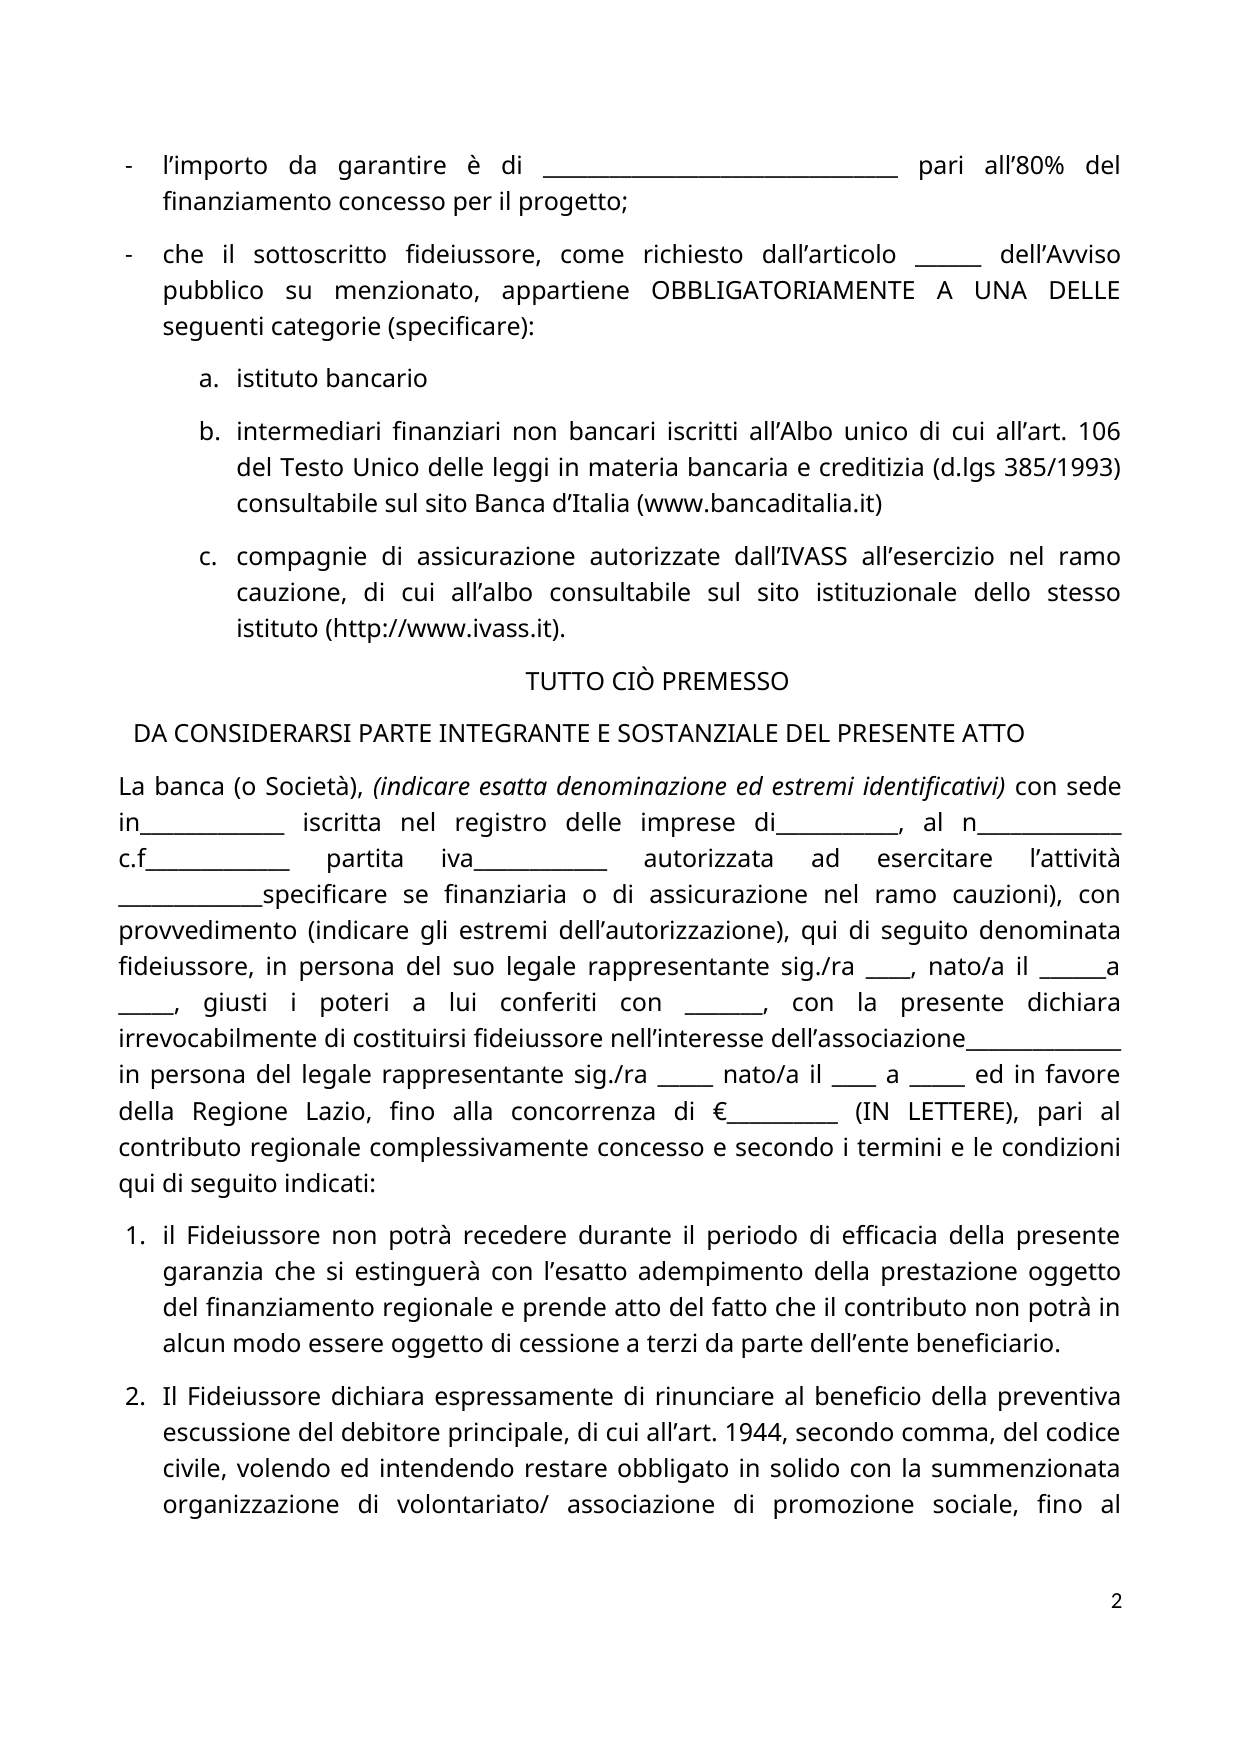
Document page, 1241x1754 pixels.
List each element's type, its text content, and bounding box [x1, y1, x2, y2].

list DA CONSIDERARSI PARTE INTEGRANTE E SOSTANZIALE DEL PRESENTE ATTO [133, 716, 1122, 750]
list intermediari finanziari non bancari iscritti all’Albo unico di cui all’art. 106 del Testo Unico delle leggi in materia bancaria e creditizia (d.lgs 385/1993) consultabile sul sito Banca d’Italia (www.bancaditalia.it) [199, 414, 1122, 520]
list che il sottoscritto fideiussore, come richiesto dall’articolo ______ dell’Avviso pubblico su menzionato, appartiene OBBLIGATORIAMENTE A UNA DELLE seguenti categorie (specificare): [125, 236, 1122, 342]
list l’importo da garantire è di ________________________________ pari all’80% del finanziamento concesso per il progetto; [125, 148, 1122, 218]
list TUTTO CIÒ PREMESSO [193, 663, 1122, 697]
list il Fideiussore non potrà recedere durante il periodo di efficacia della presente garanzia che si estinguerà con l’esatto adempimento della prestazione oggetto del finanziamento regionale e prende atto del fatto che il contributo non potrà in alcun modo essere oggetto di cessione a terzi da parte dell’ente beneficiario. [125, 1218, 1122, 1360]
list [125, 1379, 1122, 1521]
list compagnie di assicurazione autorizzate dall’IVASS all’esercizio nel ramo cauzione, di cui all’albo consultabile sul sito istituzionale dello stesso istituto (http://www.ivass.it). [199, 539, 1122, 645]
list La banca (o Società), (indicare esatta denominazione ed estremi identificativi) con sede in_____________ iscritta nel registro delle imprese di___________, al n_____________ c.f_____________ partita iva____________ autorizzata ad esercitare l’attività _____________specificare se finanziaria o di assicurazione nel ramo cauzioni), con provvedimento (indicare gli estremi dell’autorizzazione), qui di seguito denominata fideiussore, in persona del suo legale rappresentante sig./ra ____, nato/a il ______a _____, giusti i poteri a lui conferiti con _______, con la presente dichiara irrevocabilmente di costituirsi fideiussore nell’interesse dell’associazione______________ in persona del legale rappresentante sig./ra _____ nato/a il ____ a _____ ed in favore della Regione Lazio, fino alla concorrenza di €__________ (IN LETTERE), pari al contributo regionale complessivamente concesso e secondo i termini e le condizioni qui di seguito indicati: [118, 769, 1122, 1199]
list istituto bancario [199, 361, 1122, 395]
